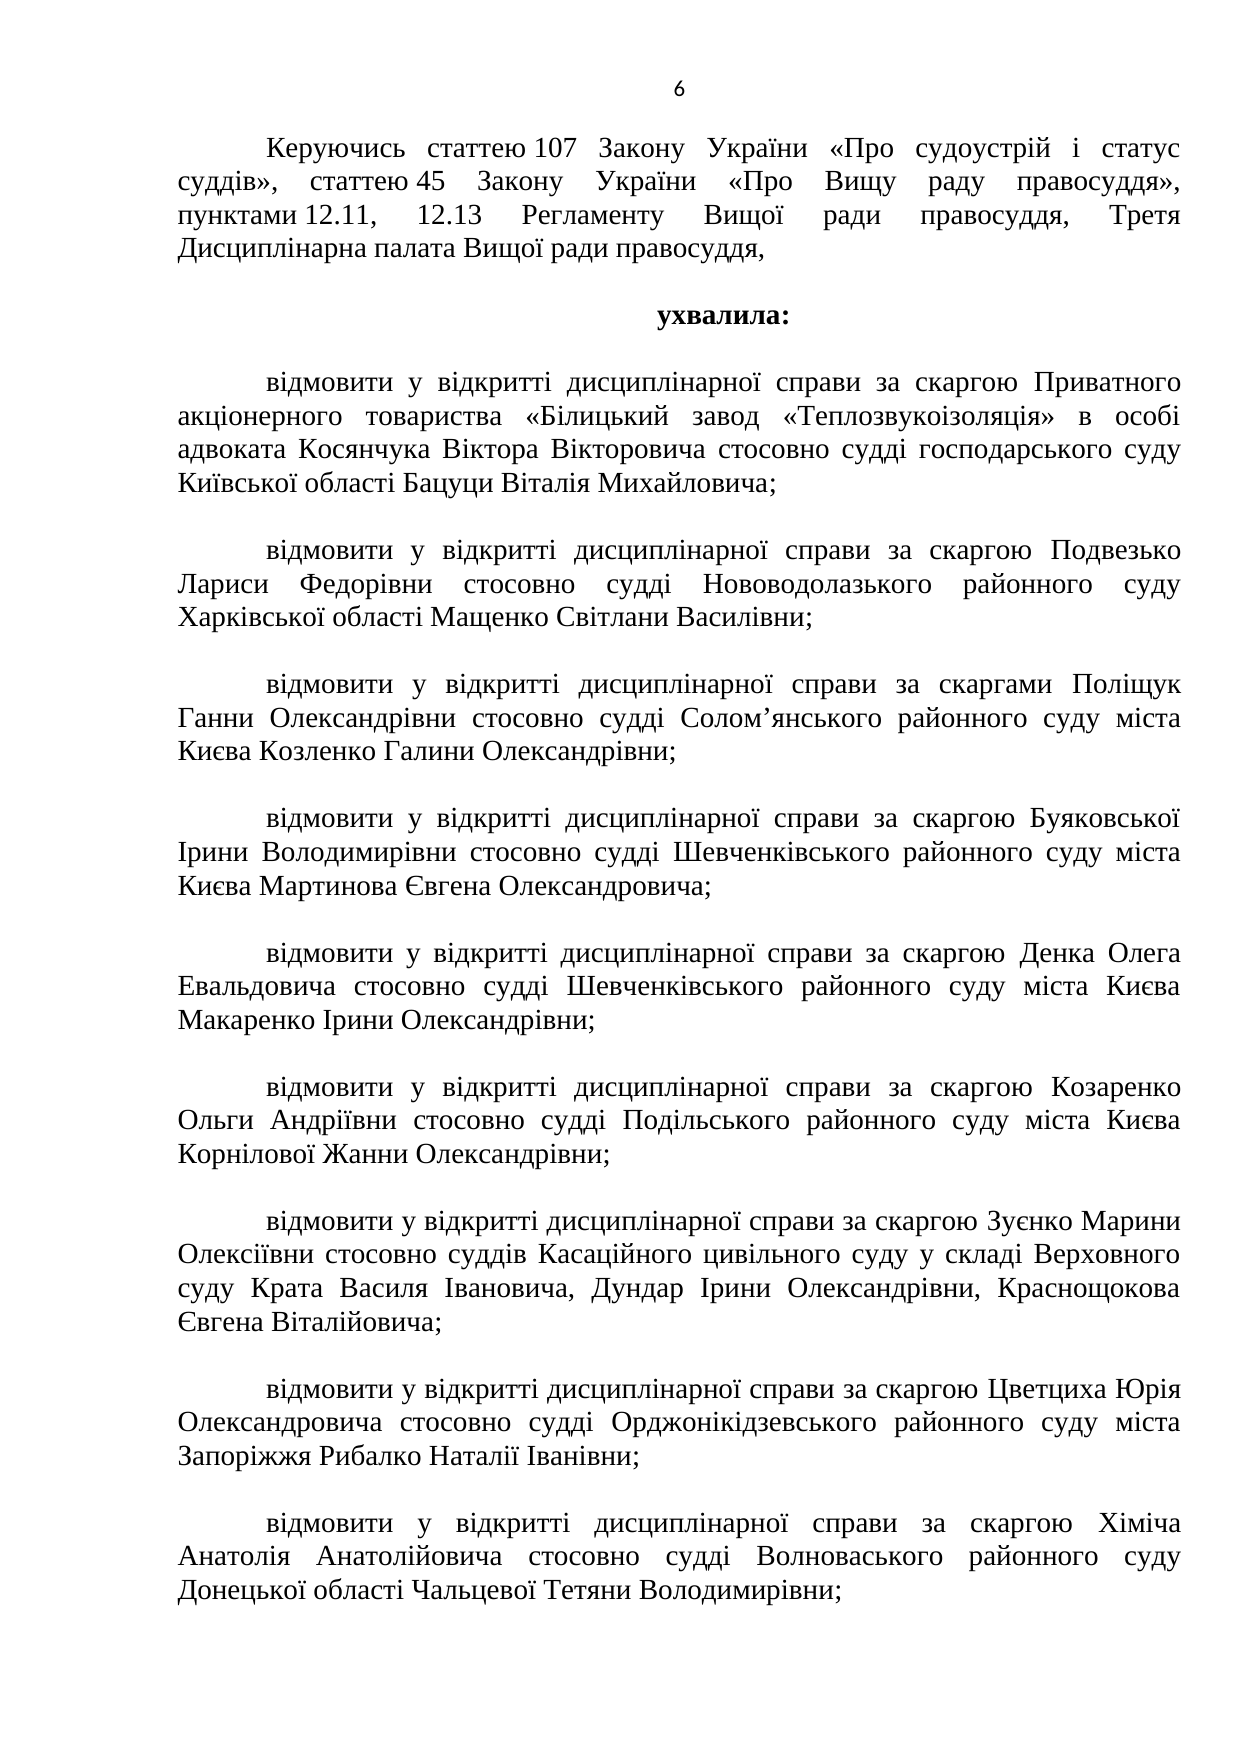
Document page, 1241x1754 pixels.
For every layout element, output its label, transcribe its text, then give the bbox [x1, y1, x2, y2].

text Керуючись статтею 107 Закону України «Про судоустрій і статус суддів», статтею 45 Закону України «Про Вищу раду правосуддя», пунктами 12.11, 12.13 Регламенту Вищої ради правосуддя, Третя Дисциплінарна палата Вищої ради правосуддя, [177, 130, 1181, 264]
text ухвалила: [177, 297, 1181, 331]
text відмовити у відкритті дисциплінарної справи за скаргою Приватного акціонерного товариства «Білицький завод «Теплозвукоізоляція» в особі адвоката Косянчука Віктора Вікторовича стосовно судді господарського суду Київської області Бацуци Віталія Михайловича; [177, 364, 1181, 499]
text відмовити у відкритті дисциплінарної справи за скаргою Буяковської Ірини Володимирівни стосовно судді Шевченківського районного суду міста Києва Мартинова Євгена Олександровича; [177, 801, 1181, 901]
text відмовити у відкритті дисциплінарної справи за скаргою Цветциха Юрія Олександровича стосовно судді Орджонікідзевського районного суду міста Запоріжжя Рибалко Наталії Іванівни; [177, 1371, 1181, 1471]
text відмовити у відкритті дисциплінарної справи за скаргою Козаренко Ольги Андріївни стосовно судді Подільського районного суду міста Києва Корнілової Жанни Олександрівни; [177, 1069, 1181, 1169]
text відмовити у відкритті дисциплінарної справи за скаргами Поліщук Ганни Олександрівни стосовно судді Солом’янського районного суду міста Києва Козленко Галини Олександрівни; [177, 666, 1181, 767]
text відмовити у відкритті дисциплінарної справи за скаргою Хіміча Анатолія Анатолійовича стосовно судді Волноваського районного суду Донецької області Чальцевої Тетяни Володимирівни; [177, 1505, 1181, 1606]
text відмовити у відкритті дисциплінарної справи за скаргою Зуєнко Марини Олексіївни стосовно суддів Касаційного цивільного суду у складі Верховного суду Крата Василя Івановича, Дундар Ірини Олександрівни, Краснощокова Євгена Віталійовича; [177, 1203, 1181, 1337]
text відмовити у відкритті дисциплінарної справи за скаргою Денка Олега Евальдовича стосовно судді Шевченківського районного суду міста Києва Макаренко Ірини Олександрівни; [177, 935, 1181, 1035]
text відмовити у відкритті дисциплінарної справи за скаргою Подвезько Лариси Федорівни стосовно судді Нововодолазького районного суду Харківської області Мащенко Світлани Василівни; [177, 532, 1181, 633]
